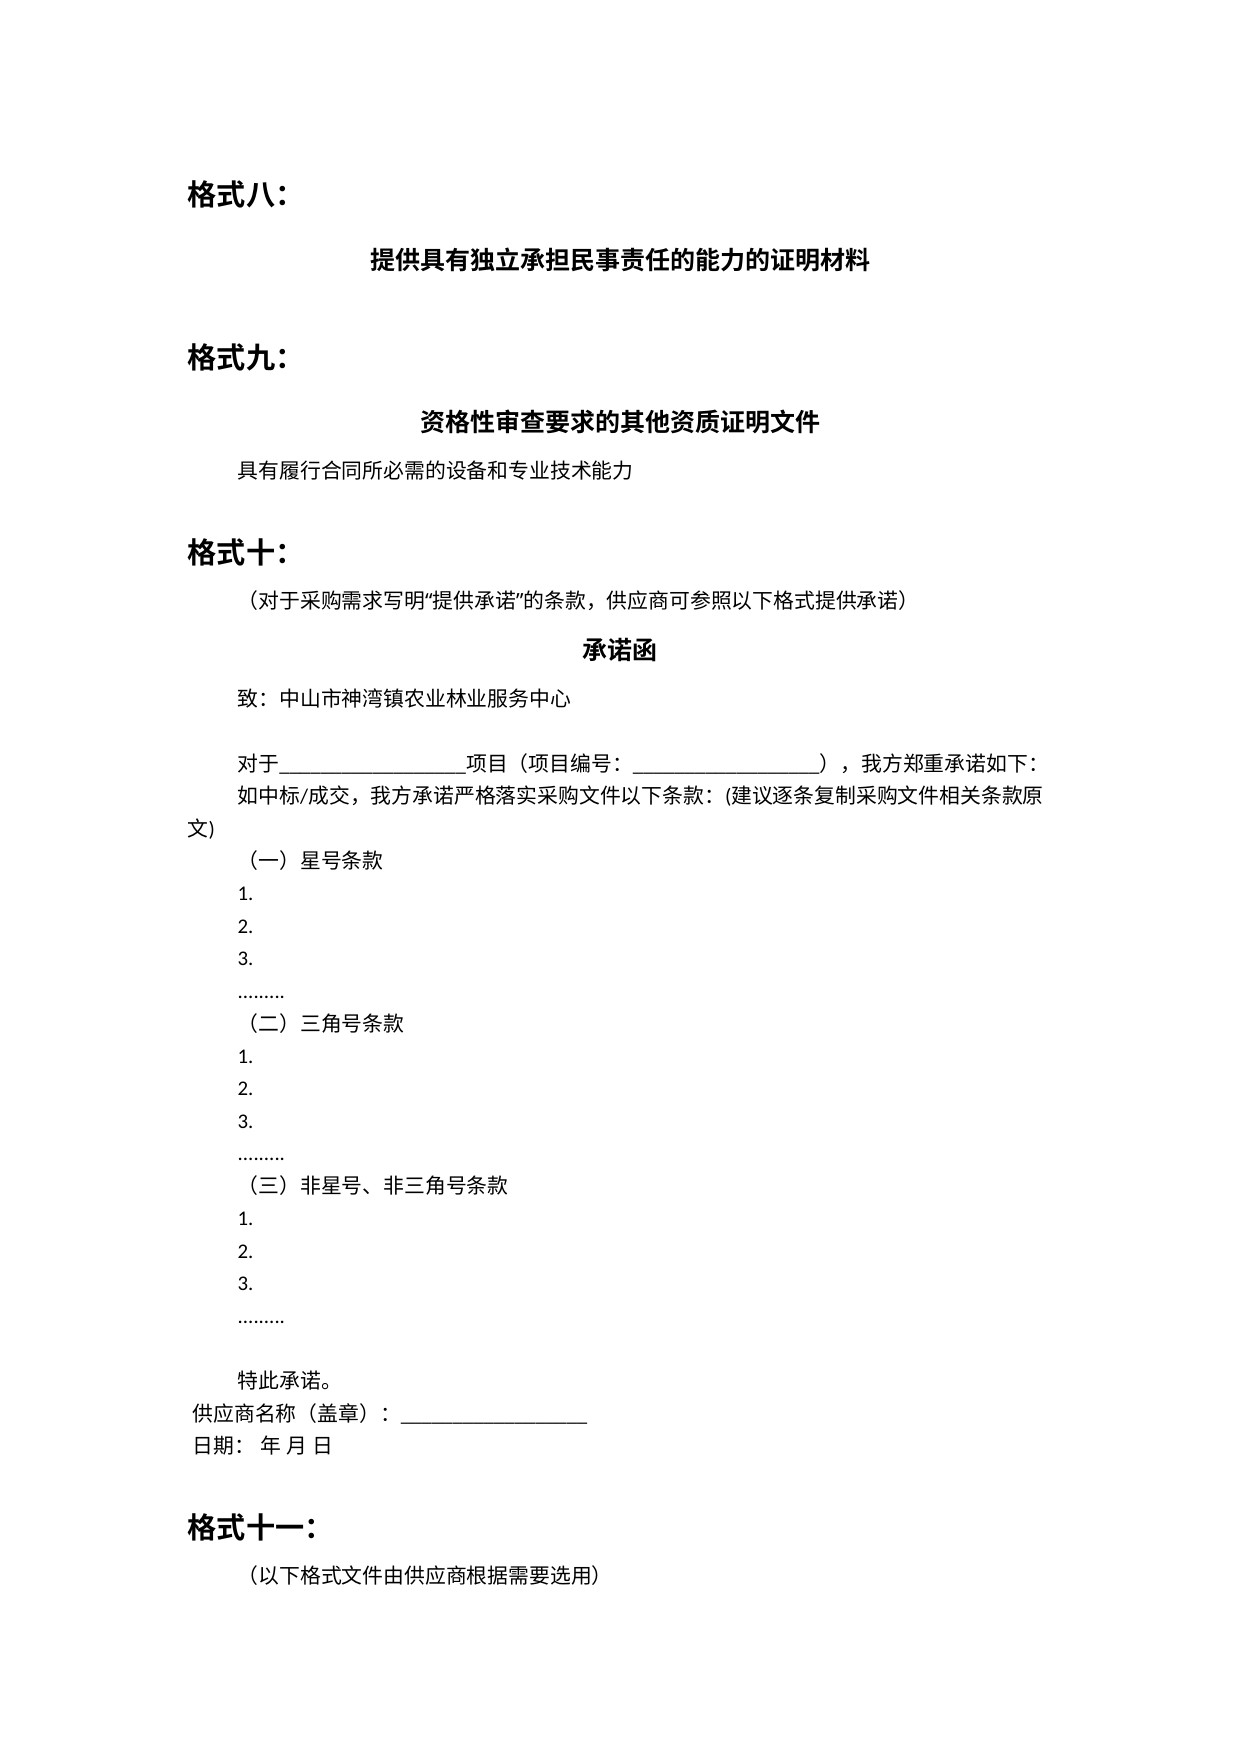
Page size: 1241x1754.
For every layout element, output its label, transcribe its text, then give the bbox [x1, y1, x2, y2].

text 如中标/成交，我方承诺严格落实采购文件以下条款：(建议逐条复制采购文件相关条款原文) [187, 779, 1053, 844]
text 致：中山市神湾镇农业林业服务中心 [187, 682, 1053, 747]
text 1. [187, 1039, 1053, 1072]
text 2. [187, 1072, 1053, 1104]
text （对于采购需求写明“提供承诺”的条款，供应商可参照以下格式提供承诺） [187, 584, 1053, 617]
text （三）非星号、非三角号条款 [187, 1169, 1053, 1202]
text 具有履行合同所必需的设备和专业技术能力 [187, 454, 1053, 487]
text 格式十一： [187, 1494, 1053, 1559]
text 特此承诺。 [187, 1364, 1053, 1397]
text （二）三角号条款 [187, 1007, 1053, 1039]
text 3. [187, 942, 1053, 974]
text 供应商名称（盖章）：__________________ [187, 1397, 1053, 1429]
text 格式九： [187, 324, 1053, 389]
text 1. [187, 877, 1053, 909]
text 格式八： [187, 162, 1053, 227]
text （以下格式文件由供应商根据需要选用） [187, 1559, 1053, 1592]
text 日期： 年 月 日 [187, 1429, 1053, 1462]
text 对于__________________项目（项目编号：__________________），我方郑重承诺如下： [187, 747, 1053, 779]
text 提供具有独立承担民事责任的能力的证明材料 [187, 227, 1053, 292]
text 1. [187, 1202, 1053, 1234]
text ......... [187, 1137, 1053, 1169]
text 3. [187, 1267, 1053, 1299]
text ......... [187, 974, 1053, 1007]
text 格式十： [187, 519, 1053, 584]
text 2. [187, 909, 1053, 942]
text 2. [187, 1234, 1053, 1267]
text （一）星号条款 [187, 844, 1053, 877]
text 资格性审查要求的其他资质证明文件 [187, 389, 1053, 454]
text ......... [187, 1299, 1053, 1364]
text 承诺函 [187, 617, 1053, 682]
text 3. [187, 1104, 1053, 1137]
